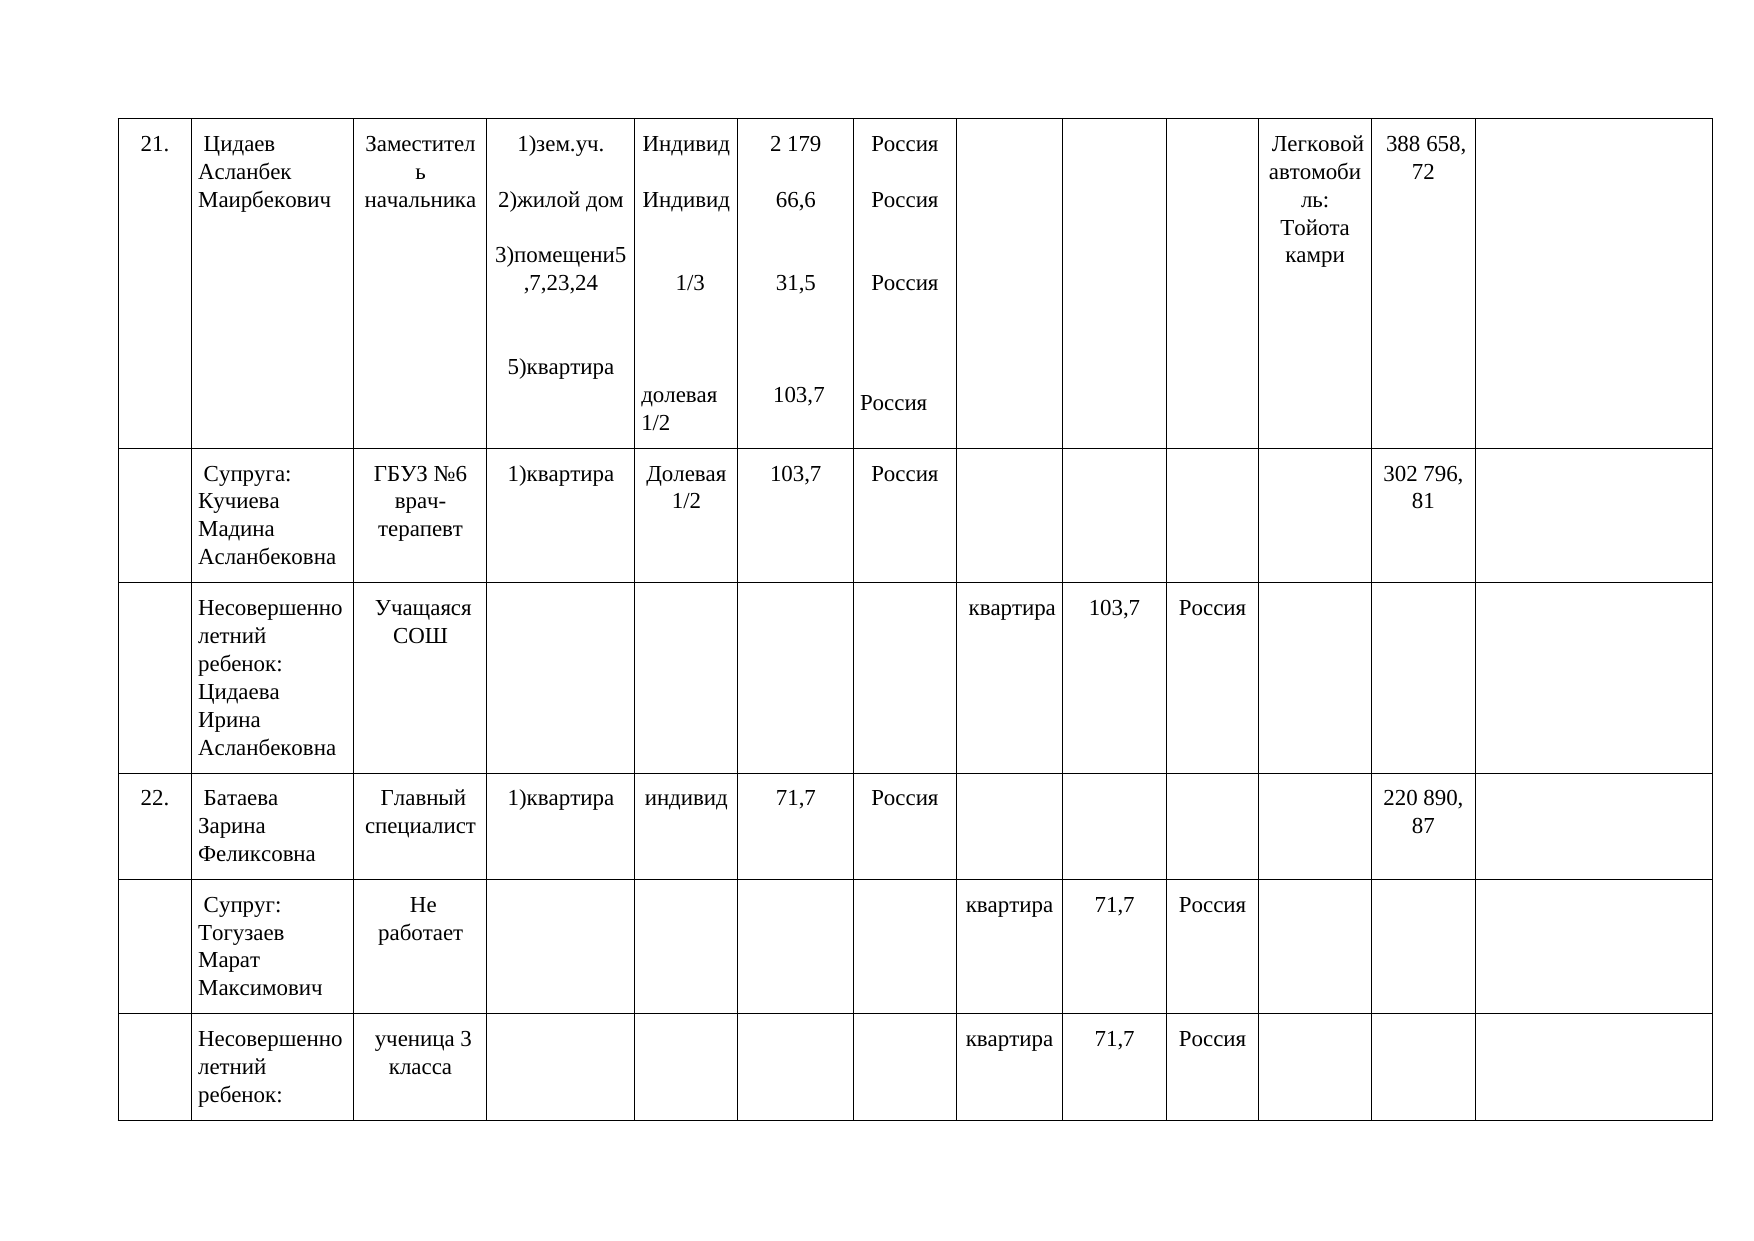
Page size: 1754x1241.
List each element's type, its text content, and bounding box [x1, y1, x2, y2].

table_cell [957, 119, 1062, 448]
table_cell [1372, 880, 1475, 1013]
table_cell Супруг: Тогузаев Марат Максимович [192, 880, 353, 1013]
table_cell [1167, 774, 1258, 879]
table_cell [738, 880, 853, 1013]
table_cell [1167, 449, 1258, 582]
table_cell Россия [854, 774, 956, 879]
table_cell квартира [957, 880, 1062, 1013]
table_cell [1259, 583, 1371, 772]
table_cell [1063, 119, 1166, 448]
table_cell [1476, 449, 1712, 582]
table_cell [738, 1014, 853, 1120]
table_cell Долевая 1/2 [635, 449, 737, 582]
table_cell [1476, 583, 1712, 772]
table_cell Индивид Индивид 1/3 долевая 1/2 [635, 119, 737, 448]
table_cell [1259, 449, 1371, 582]
table_cell 1)квартира [487, 449, 634, 582]
table_cell Учащаяся СОШ [354, 583, 486, 772]
table_cell квартира [957, 583, 1062, 772]
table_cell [192, 1014, 353, 1120]
table_cell [1259, 880, 1371, 1013]
table_cell [738, 583, 853, 772]
table_cell [1259, 774, 1371, 879]
table_cell [1372, 1014, 1475, 1120]
table_cell 71,7 [738, 774, 853, 879]
table_cell [635, 1014, 737, 1120]
table_cell [119, 880, 191, 1013]
table_cell [1063, 774, 1166, 879]
table_cell ГБУЗ №6 врач-терапевт [354, 449, 486, 582]
table_cell [119, 583, 191, 772]
table_cell Батаева Зарина Феликсовна [192, 774, 353, 879]
table_cell ученица 3 класса [354, 1014, 486, 1120]
table_cell [487, 880, 634, 1013]
table_cell Россия [1167, 1014, 1258, 1120]
table_cell [1476, 880, 1712, 1013]
table_cell 1)квартира [487, 774, 634, 879]
table_cell 103,7 [1063, 583, 1166, 772]
table_cell 71,7 [1063, 880, 1166, 1013]
table_cell [957, 449, 1062, 582]
table_cell [957, 774, 1062, 879]
table_cell Россия [854, 449, 956, 582]
table_cell Несовершеннолетний ребенок: Цидаева Ирина Асланбековна [192, 583, 353, 772]
table_cell Супруга: Кучиева Мадина Асланбековна [192, 449, 353, 582]
table_cell 71,7 [1063, 1014, 1166, 1120]
table_cell 388 658,72 [1372, 119, 1475, 448]
table_cell 1)зем.уч. 2)жилой дом 3)помещени5,7,23,24 5)квартира [487, 119, 634, 448]
table_cell [1476, 1014, 1712, 1120]
table_cell [854, 583, 956, 772]
table_cell Главный специалист [354, 774, 486, 879]
table_cell Заместитель начальника [354, 119, 486, 448]
table_cell Россия Россия Россия Россия [854, 119, 956, 448]
table_cell 2 179 66,6 31,5 103,7 [738, 119, 853, 448]
table_cell 302 796,81 [1372, 449, 1475, 582]
table_cell [487, 1014, 634, 1120]
table_cell [854, 1014, 956, 1120]
table_cell [1063, 449, 1166, 582]
table_cell [1372, 583, 1475, 772]
table_cell Россия [1167, 583, 1258, 772]
table_cell Цидаев Асланбек Маирбекович [192, 119, 353, 448]
table_cell квартира [957, 1014, 1062, 1120]
table_cell [1167, 119, 1258, 448]
table_cell Не работает [354, 880, 486, 1013]
table_cell [487, 583, 634, 772]
table_cell 220 890,87 [1372, 774, 1475, 879]
table_cell [119, 449, 191, 582]
table_cell 22. [119, 774, 191, 879]
table_cell [1476, 774, 1712, 879]
table_cell индивид [635, 774, 737, 879]
table_cell [635, 583, 737, 772]
table_cell Россия [1167, 880, 1258, 1013]
table_cell [635, 880, 737, 1013]
table_cell 103,7 [738, 449, 853, 582]
table_cell [854, 880, 956, 1013]
table_cell [1476, 119, 1712, 448]
table_cell Легковой автомобиль: Тойота камри [1259, 119, 1371, 448]
table_cell [1259, 1014, 1371, 1120]
table_cell [119, 1014, 191, 1120]
table_cell 21. [119, 119, 191, 448]
